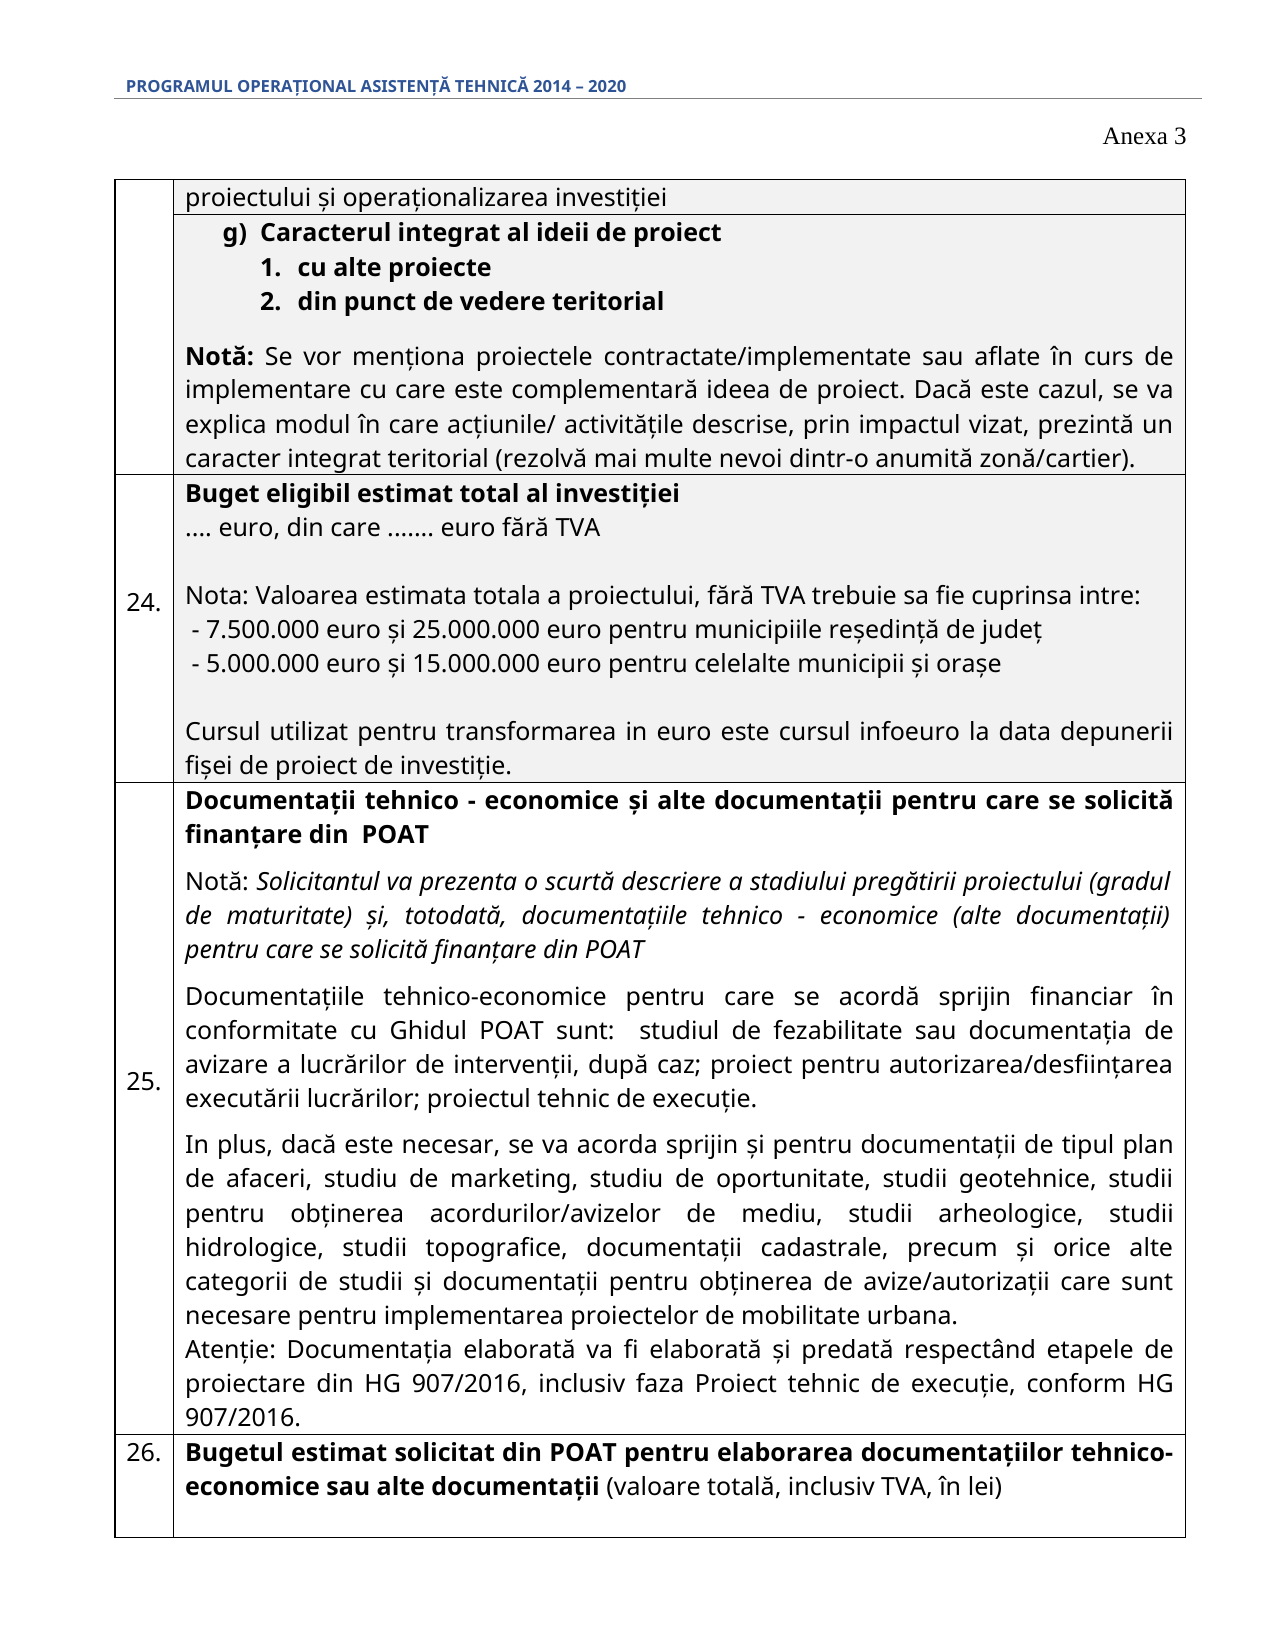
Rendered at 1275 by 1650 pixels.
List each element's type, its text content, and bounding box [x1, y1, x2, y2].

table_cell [174, 1435, 1185, 1537]
table_cell [116, 1435, 173, 1537]
table_cell [116, 783, 173, 1434]
table_cell Buget eligibil estimat total al investiției .... euro, din care ....... euro fără TVA Nota: Valoarea estimata totala a proiectului, fără TVA trebuie sa fie cuprinsa intre: - 7.500.000 euro și 25.000.000 euro pentru municipiile reședință de județ - 5.000.000 euro și 15.000.000 euro pentru celelalte municipii și orașe Cursul utilizat pentru transformarea in euro este cursul infoeuro la data depunerii fișei de proiect de investiție. [174, 475, 1185, 782]
table_cell [116, 475, 173, 782]
table_cell Caracterul integrat al ideii de proiect cu alte proiecte din punct de vedere teritorial Notă: Se vor menționa proiectele contractate/implementate sau aflate în curs de implementare cu care este complementară ideea de proiect. Dacă este cazul, se va explica modul în care acțiunile/ activitățile descrise, prin impactul vizat, prezintă un caracter integrat teritorial (rezolvă mai multe nevoi dintr-o anumită zonă/cartier). [174, 215, 1185, 474]
table_cell Documentații tehnico - economice și alte documentații pentru care se solicită finanțare din POAT Notă: Solicitantul va prezenta o scurtă descriere a stadiului pregătirii proiectului (gradul de maturitate) și, totodată, documentațiile tehnico - economice (alte documentații) pentru care se solicită finanțare din POAT Documentațiile tehnico-economice pentru care se acordă sprijin financiar în conformitate cu Ghidul POAT sunt: studiul de fezabilitate sau documentația de avizare a lucrărilor de intervenții, după caz; proiect pentru autorizarea/desființarea executării lucrărilor; proiectul tehnic de execuție. In plus, dacă este necesar, se va acorda sprijin și pentru documentații de tipul plan de afaceri, studiu de marketing, studiu de oportunitate, studii geotehnice, studii pentru obținerea acordurilor/avizelor de mediu, studii arheologice, studii hidrologice, studii topografice, documentații cadastrale, precum și orice alte categorii de studii și documentații pentru obținerea de avize/autorizații care sunt necesare pentru implementarea proiectelor de mobilitate urbana. Atenție: Documentația elaborată va fi elaborată și predată respectând etapele de proiectare din HG 907/2016, inclusiv faza Proiect tehnic de execuție, conform HG 907/2016. [174, 783, 1185, 1434]
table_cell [174, 180, 1185, 214]
